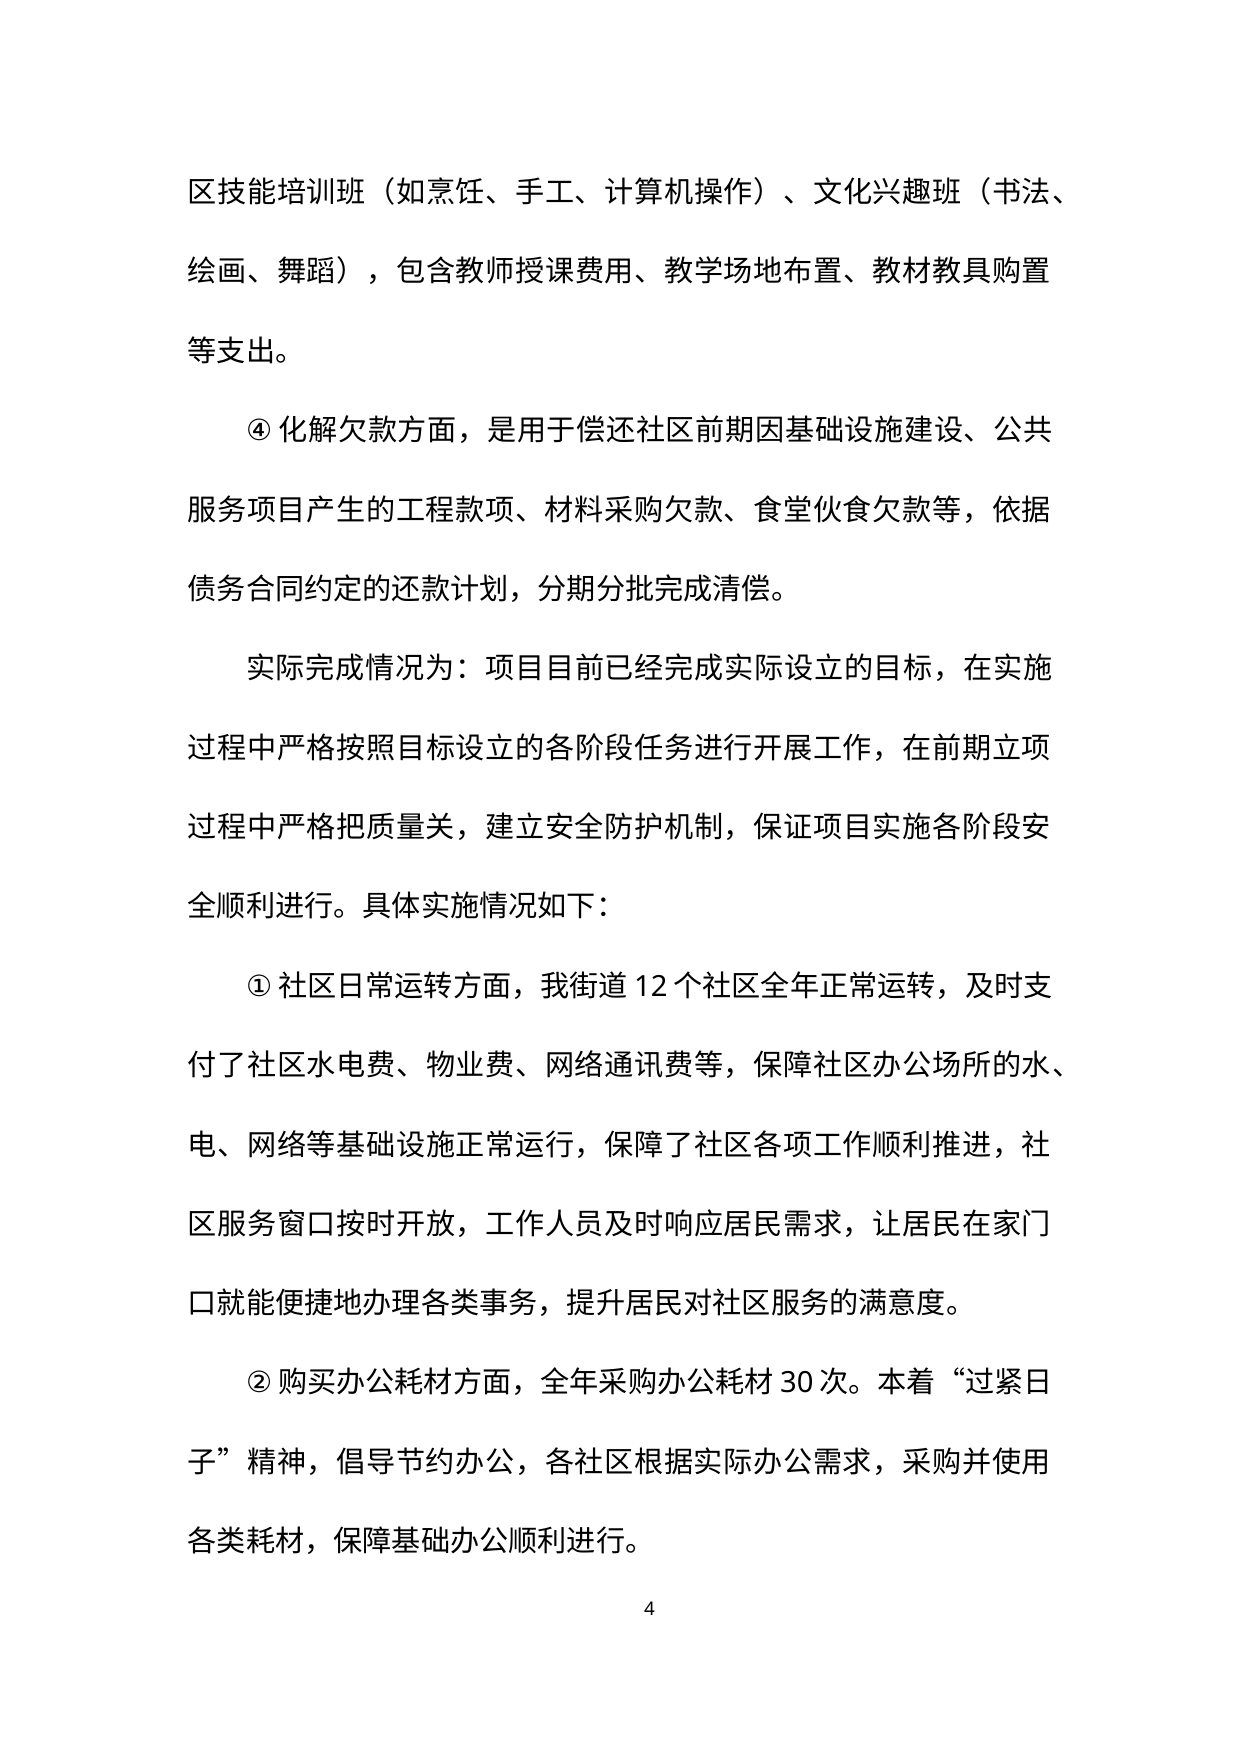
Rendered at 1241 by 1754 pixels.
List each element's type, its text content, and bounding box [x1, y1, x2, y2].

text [187, 150, 1053, 388]
text ①社区日常运转方面，我街道12个社区全年正常运转，及时支付了社区水电费、物业费、网络通讯费等，保障社区办公场所的水、电、网络等基础设施正常运行，保障了社区各项工作顺利推进，社区服务窗口按时开放，工作人员及时响应居民需求，让居民在家门口就能便捷地办理各类事务，提升居民对社区服务的满意度。 [187, 944, 1053, 1341]
text 实际完成情况为：项目目前已经完成实际设立的目标，在实施过程中严格按照目标设立的各阶段任务进行开展工作，在前期立项过程中严格把质量关，建立安全防护机制，保证项目实施各阶段安全顺利进行。具体实施情况如下： [187, 626, 1053, 944]
text ②购买办公耗材方面，全年采购办公耗材30次。本着“过紧日子”精神，倡导节约办公，各社区根据实际办公需求，采购并使用各类耗材，保障基础办公顺利进行。 [187, 1341, 1053, 1579]
text ④化解欠款方面，是用于偿还社区前期因基础设施建设、公共服务项目产生的工程款项、材料采购欠款、食堂伙食欠款等，依据债务合同约定的还款计划，分期分批完成清偿。 [187, 388, 1053, 626]
